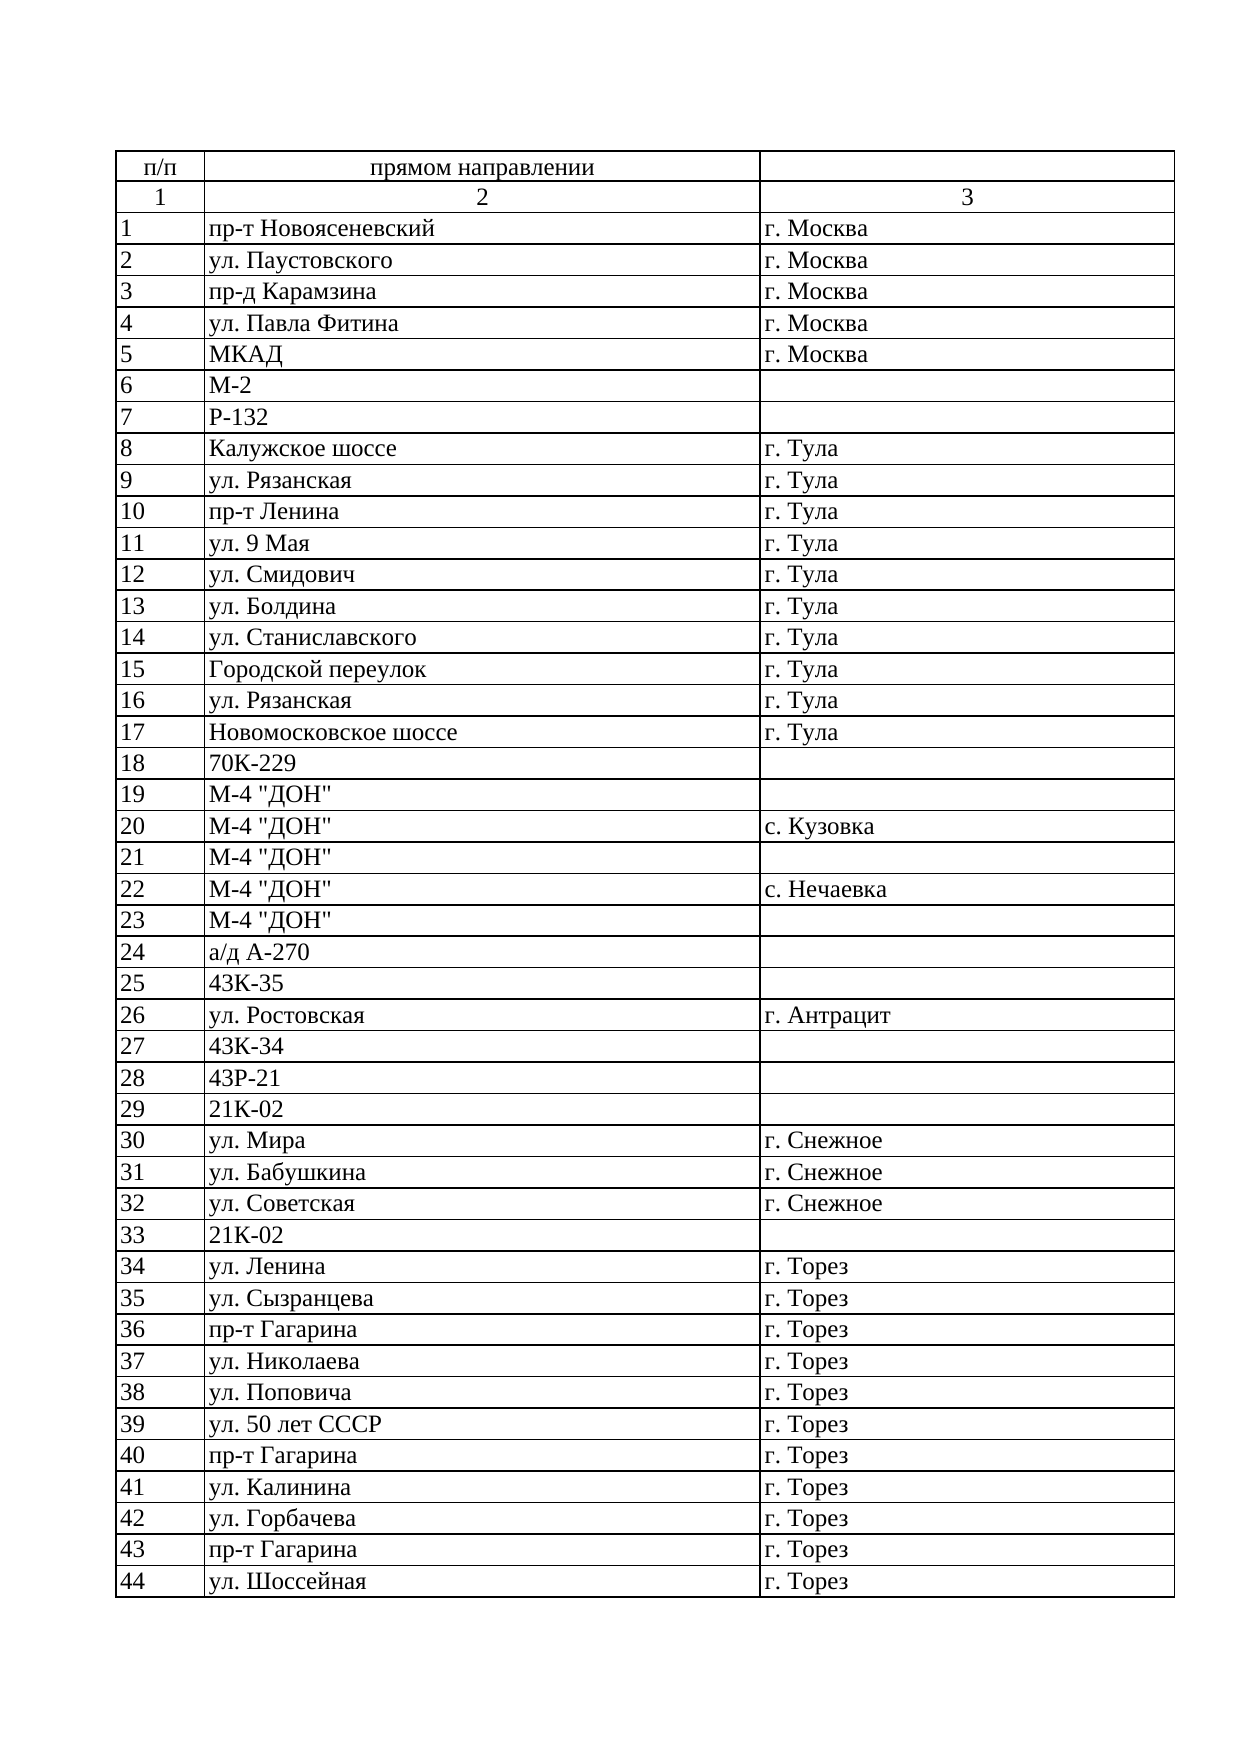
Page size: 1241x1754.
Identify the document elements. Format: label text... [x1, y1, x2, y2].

table_cell 17 [117, 717, 204, 747]
table_cell 2 [117, 245, 204, 275]
table_cell 31 [117, 1157, 204, 1187]
table_cell 6 [117, 371, 204, 401]
table_cell ул. Ленина [205, 1252, 759, 1281]
table_cell М-4 "ДОН" [205, 906, 759, 935]
table_cell М-2 [205, 371, 759, 401]
table_cell 12 [117, 560, 204, 589]
table_cell ул. 9 Мая [205, 528, 759, 558]
table_cell г. Москва [761, 213, 1174, 243]
table_cell г. Снежное [761, 1126, 1174, 1156]
table_cell 1 [117, 182, 204, 212]
table_cell ул. Смидович [205, 560, 759, 589]
table_cell г. Торез [761, 1566, 1174, 1596]
table_cell [761, 371, 1174, 401]
table_cell 11 [117, 528, 204, 558]
table_cell М-4 "ДОН" [205, 811, 759, 841]
table_cell ул. Мира [205, 1126, 759, 1156]
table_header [761, 152, 1174, 180]
table_cell г. Снежное [761, 1189, 1174, 1218]
table_cell г. Торез [761, 1283, 1174, 1313]
table_cell МКАД [205, 339, 759, 369]
table_cell ул. Сызранцева [205, 1283, 759, 1313]
table_cell ул. Николаева [205, 1346, 759, 1376]
table_cell 24 [117, 937, 204, 967]
table_cell 14 [117, 622, 204, 652]
table_cell г. Тула [761, 465, 1174, 495]
table_cell 70К-229 [205, 748, 759, 778]
table_cell 19 [117, 780, 204, 809]
table_cell г. Торез [761, 1440, 1174, 1470]
table_cell [761, 748, 1174, 778]
table_cell пр-т Гагарина [205, 1535, 759, 1564]
table_cell г. Торез [761, 1503, 1174, 1533]
table_cell ул. Калинина [205, 1472, 759, 1502]
table_cell с. Кузовка [761, 811, 1174, 841]
table_cell г. Тула [761, 654, 1174, 684]
table_cell [761, 402, 1174, 432]
table_cell 5 [117, 339, 204, 369]
table_cell 44 [117, 1566, 204, 1596]
table_cell ул. Ростовская [205, 1000, 759, 1030]
table_cell ул. Станиславского [205, 622, 759, 652]
table_cell 32 [117, 1189, 204, 1218]
table_cell 27 [117, 1031, 204, 1061]
table_cell 15 [117, 654, 204, 684]
table_cell 26 [117, 1000, 204, 1030]
table_cell 18 [117, 748, 204, 778]
table_cell пр-д Карамзина [205, 276, 759, 306]
table_cell [761, 937, 1174, 967]
table_cell 13 [117, 591, 204, 621]
table_cell 16 [117, 685, 204, 715]
table_cell [761, 1063, 1174, 1093]
table_cell с. Нечаевка [761, 874, 1174, 904]
table_cell 21К-02 [205, 1220, 759, 1250]
table_cell М-4 "ДОН" [205, 780, 759, 809]
table_cell М-4 "ДОН" [205, 874, 759, 904]
table_cell 39 [117, 1409, 204, 1439]
table_cell 9 [117, 465, 204, 495]
table_cell 43К-35 [205, 968, 759, 998]
table_cell г. Тула [761, 622, 1174, 652]
table_cell [761, 1094, 1174, 1124]
table_cell 43Р-21 [205, 1063, 759, 1093]
table_cell [761, 906, 1174, 935]
table_cell 4 [117, 308, 204, 338]
table_cell ул. 50 лет СССР [205, 1409, 759, 1439]
table_cell г. Тула [761, 591, 1174, 621]
table_cell г. Торез [761, 1409, 1174, 1439]
table_cell ул. Рязанская [205, 685, 759, 715]
table_cell г. Москва [761, 276, 1174, 306]
table_cell 22 [117, 874, 204, 904]
table_cell Р-132 [205, 402, 759, 432]
table_cell [761, 968, 1174, 998]
table_cell [761, 843, 1174, 872]
table_cell 7 [117, 402, 204, 432]
table_cell 34 [117, 1252, 204, 1281]
table_cell ул. Болдина [205, 591, 759, 621]
table_cell 23 [117, 906, 204, 935]
table_cell г. Тула [761, 528, 1174, 558]
table_cell ул. Паустовского [205, 245, 759, 275]
table_cell ул. Павла Фитина [205, 308, 759, 338]
table_cell 43 [117, 1535, 204, 1564]
table_cell ул. Рязанская [205, 465, 759, 495]
table_cell 29 [117, 1094, 204, 1124]
table_cell г. Снежное [761, 1157, 1174, 1187]
table_cell Калужское шоссе [205, 434, 759, 463]
table_cell 3 [761, 182, 1174, 212]
table_cell 2 [205, 182, 759, 212]
table_cell 35 [117, 1283, 204, 1313]
table_cell 33 [117, 1220, 204, 1250]
table_cell г. Торез [761, 1472, 1174, 1502]
table_cell 20 [117, 811, 204, 841]
table_cell 3 [117, 276, 204, 306]
table_cell 36 [117, 1315, 204, 1344]
table_cell пр-т Новоясеневский [205, 213, 759, 243]
table_cell 25 [117, 968, 204, 998]
table_cell ул. Шоссейная [205, 1566, 759, 1596]
table_cell г. Торез [761, 1535, 1174, 1564]
table_cell г. Тула [761, 717, 1174, 747]
table_cell М-4 "ДОН" [205, 843, 759, 872]
table_cell г. Москва [761, 308, 1174, 338]
table_cell г. Москва [761, 245, 1174, 275]
table_cell [761, 1220, 1174, 1250]
table_cell ул. Советская [205, 1189, 759, 1218]
table_cell пр-т Ленина [205, 497, 759, 526]
table_header N п/п [117, 152, 204, 180]
table_cell [761, 1031, 1174, 1061]
table_cell г. Тула [761, 685, 1174, 715]
table_cell 43К-34 [205, 1031, 759, 1061]
table_cell г. Торез [761, 1252, 1174, 1281]
table_cell г. Торез [761, 1346, 1174, 1376]
table_cell 30 [117, 1126, 204, 1156]
table_cell ул. Горбачева [205, 1503, 759, 1533]
table_cell 10 [117, 497, 204, 526]
table_cell г. Торез [761, 1377, 1174, 1407]
table_cell Новомосковское шоссе [205, 717, 759, 747]
table_cell [761, 780, 1174, 809]
table_cell 38 [117, 1377, 204, 1407]
table_cell 28 [117, 1063, 204, 1093]
table_cell г. Антрацит [761, 1000, 1174, 1030]
table_cell Городской переулок [205, 654, 759, 684]
table_cell ул. Поповича [205, 1377, 759, 1407]
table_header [205, 152, 759, 180]
table_cell 42 [117, 1503, 204, 1533]
table_cell 1 [117, 213, 204, 243]
table_cell г. Тула [761, 434, 1174, 463]
table_cell 8 [117, 434, 204, 463]
table_cell 21К-02 [205, 1094, 759, 1124]
table_cell а/д А-270 [205, 937, 759, 967]
table_cell пр-т Гагарина [205, 1315, 759, 1344]
table_cell г. Тула [761, 497, 1174, 526]
table_cell ул. Бабушкина [205, 1157, 759, 1187]
table_cell г. Торез [761, 1315, 1174, 1344]
table_cell 21 [117, 843, 204, 872]
table_cell 40 [117, 1440, 204, 1470]
table_cell г. Тула [761, 560, 1174, 589]
table_cell 41 [117, 1472, 204, 1502]
table_cell г. Москва [761, 339, 1174, 369]
table_cell 37 [117, 1346, 204, 1376]
table_cell пр-т Гагарина [205, 1440, 759, 1470]
